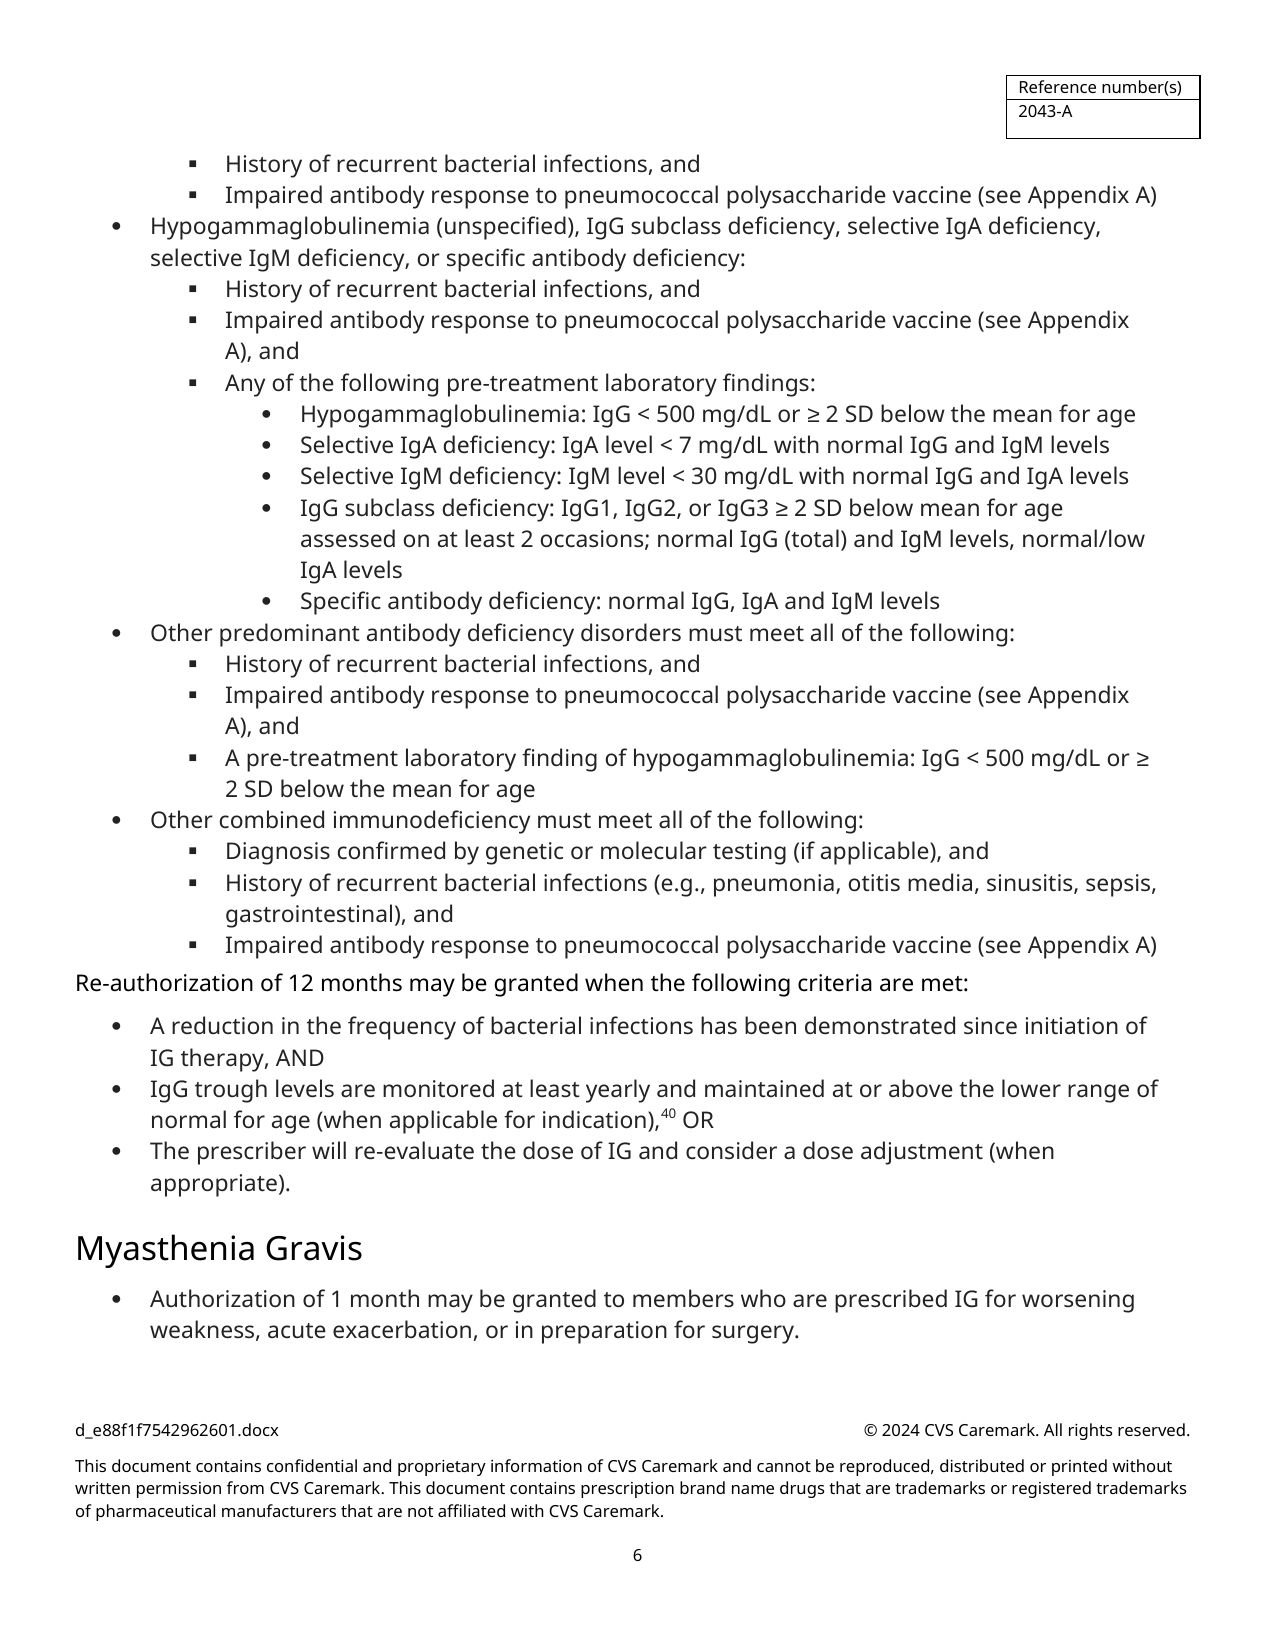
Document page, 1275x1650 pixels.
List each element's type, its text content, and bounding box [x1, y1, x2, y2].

list History of recurrent bacterial infections, and [187, 273, 1161, 304]
subtitle Myasthenia Gravis [75, 1225, 1200, 1270]
list Authorization of 1 month may be granted to members who are prescribed IG for worsening weakness, acute exacerbation, or in preparation for surgery. [112, 1283, 1161, 1345]
list Impaired antibody response to pneumococcal polysaccharide vaccine (see Appendix A), and [187, 304, 1161, 366]
list The prescriber will re-evaluate the dose of IG and consider a dose adjustment (when appropriate). [112, 1135, 1161, 1198]
list Specific antibody deficiency: normal IgG, IgA and IgM levels [262, 585, 1161, 616]
list IgG trough levels are monitored at least yearly and maintained at or above the lower range of normal for age (when applicable for indication),40 OR [112, 1073, 1161, 1135]
list Impaired antibody response to pneumococcal polysaccharide vaccine (see Appendix A) [187, 179, 1161, 210]
list History of recurrent bacterial infections, and [187, 648, 1161, 679]
list IgG subclass deficiency: IgG1, IgG2, or IgG3 ≥ 2 SD below mean for age assessed on at least 2 occasions; normal IgG (total) and IgM levels, normal/low IgA levels [262, 491, 1161, 585]
list Other combined immunodeficiency must meet all of the following: [112, 804, 1161, 835]
list Diagnosis confirmed by genetic or molecular testing (if applicable), and [187, 835, 1161, 866]
list History of recurrent bacterial infections (e.g., pneumonia, otitis media, sinusitis, sepsis, gastrointestinal), and [187, 866, 1161, 929]
text Re-authorization of 12 months may be granted when the following criteria are met: [75, 966, 1200, 998]
list Impaired antibody response to pneumococcal polysaccharide vaccine (see Appendix A), and [187, 679, 1161, 741]
list A reduction in the frequency of bacterial infections has been demonstrated since initiation of IG therapy, AND [112, 1010, 1161, 1073]
list A pre-treatment laboratory finding of hypogammaglobulinemia: IgG < 500 mg/dL or ≥ 2 SD below the mean for age [187, 741, 1161, 804]
list Hypogammaglobulinemia: IgG < 500 mg/dL or ≥ 2 SD below the mean for age [262, 398, 1161, 429]
list Selective IgA deficiency: IgA level < 7 mg/dL with normal IgG and IgM levels [262, 429, 1161, 460]
list History of recurrent bacterial infections, and [187, 148, 1161, 179]
list Any of the following pre-treatment laboratory findings: [187, 366, 1161, 398]
list Other predominant antibody deficiency disorders must meet all of the following: [112, 616, 1161, 648]
list Selective IgM deficiency: IgM level < 30 mg/dL with normal IgG and IgA levels [262, 460, 1161, 491]
list Impaired antibody response to pneumococcal polysaccharide vaccine (see Appendix A) [187, 929, 1161, 960]
list Hypogammaglobulinemia (unspecified), IgG subclass deficiency, selective IgA deficiency, selective IgM deficiency, or specific antibody deficiency: [112, 210, 1161, 273]
